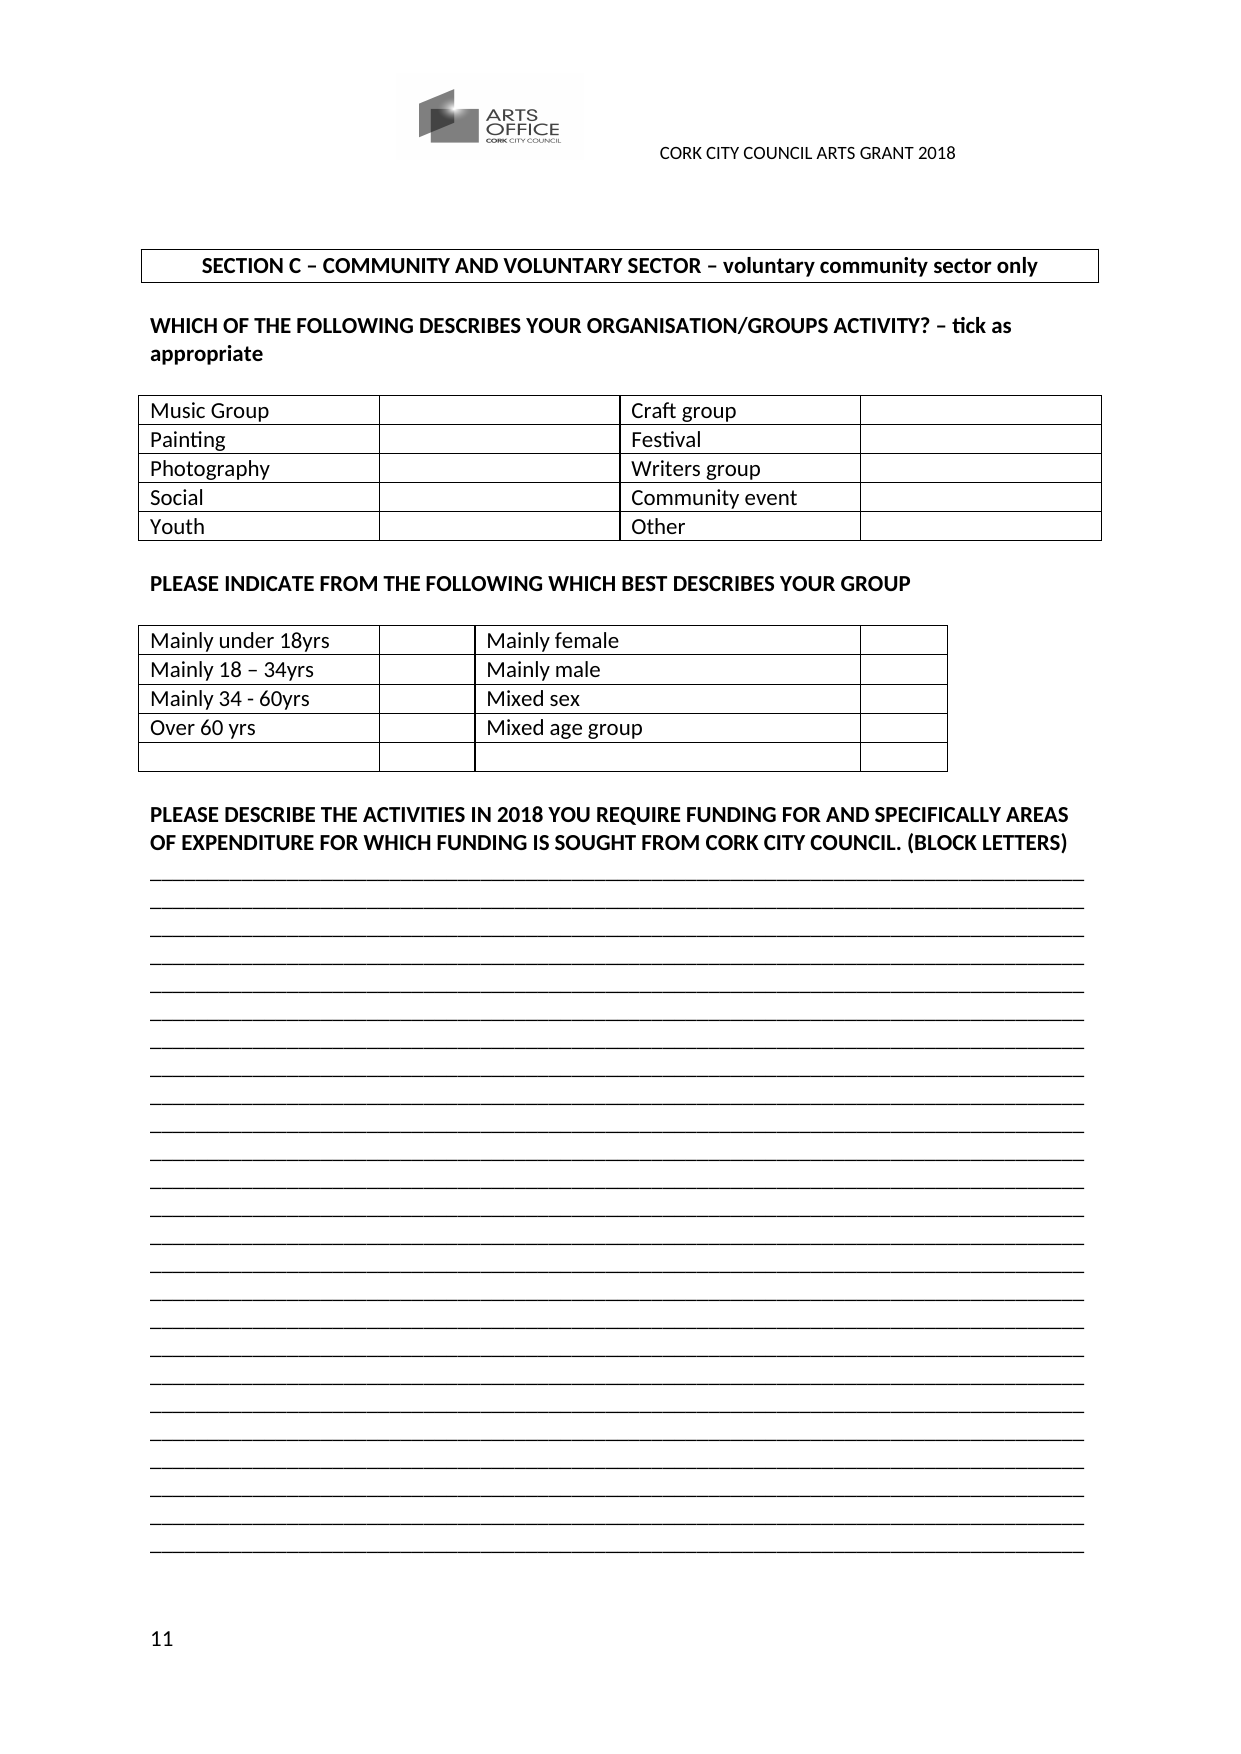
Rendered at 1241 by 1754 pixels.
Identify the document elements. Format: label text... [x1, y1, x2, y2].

table_cell [861, 512, 1101, 540]
table_cell Mixed age group [476, 714, 860, 742]
table_header [380, 396, 619, 424]
table_header Music Group [139, 396, 379, 424]
table_cell [861, 655, 947, 683]
table_cell Social [139, 483, 379, 511]
table_cell Photography [139, 454, 379, 482]
table_header [861, 626, 947, 654]
table_header Mainly under 18yrs [139, 626, 379, 654]
table_cell [861, 743, 947, 771]
table_cell [380, 512, 619, 540]
table_cell [380, 425, 619, 453]
table_cell [380, 655, 474, 683]
table_cell [861, 483, 1101, 511]
picture [395, 73, 584, 160]
table_cell [861, 425, 1101, 453]
table_cell [476, 743, 860, 771]
table_cell [861, 685, 947, 712]
text __________________________________________________________________________________________________________________________________________________________________________________________________________________________________________________________________________________________________________________________________________________________________________________________________________________________________________________________________________________________________________________________________________________________________________________________________________________________________________________________________________________________________________________________________________________________________________________________________________________________________________________________________________________________________________________________________________________________________________________________________________________________________________________________________________________________________________________________________________________________________________________________________________________________________________________________________________________________________________________________________________________________________________________________________________________________________________________________________________________________________________________________________________________________________________________________________________________________________________________________________________________________________________________________________________________________________________________________________________________________________________________________________________________________________________________________________________________________________________________________________________________________________________________________________________________________________________________________________ [150, 856, 1090, 1556]
table_cell Mainly male [476, 655, 860, 683]
table_cell Writers group [621, 454, 860, 482]
table_header Mainly female [476, 626, 860, 654]
text WHICH OF THE FOLLOWING DESCRIBES YOUR ORGANISATION/GROUPS ACTIVITY? – tick as appropriate [150, 311, 1090, 367]
table_cell [380, 714, 474, 742]
table_cell Over 60 yrs [139, 714, 379, 742]
table_cell Painting [139, 425, 379, 453]
table_header Craft group [621, 396, 860, 424]
table_header [861, 396, 1101, 424]
table_cell Mixed sex [476, 685, 860, 712]
text PLEASE DESCRIBE THE ACTIVITIES IN 2018 YOU REQUIRE FUNDING FOR AND SPECIFICALLY AREAS OF EXPENDITURE FOR WHICH FUNDING IS SOUGHT FROM CORK CITY COUNCIL. (BLOCK LETTERS) [150, 800, 1090, 856]
table_cell [380, 483, 619, 511]
table_cell [380, 454, 619, 482]
text PLEASE INDICATE FROM THE FOLLOWING WHICH BEST DESCRIBES YOUR GROUP [150, 569, 1090, 597]
table_cell Other [621, 512, 860, 540]
table_cell [861, 714, 947, 742]
table_cell Mainly 18 – 34yrs [139, 655, 379, 683]
text SECTION C – COMMUNITY AND VOLUNTARY SECTOR – voluntary community sector only [142, 250, 1098, 282]
table_cell Festival [621, 425, 860, 453]
table_cell [139, 743, 379, 771]
table_cell Youth [139, 512, 379, 540]
table_cell [380, 685, 474, 712]
table_cell [861, 454, 1101, 482]
table_cell [380, 743, 474, 771]
table_header [380, 626, 474, 654]
table_cell Mainly 34 - 60yrs [139, 685, 379, 712]
table_cell Community event [621, 483, 860, 511]
